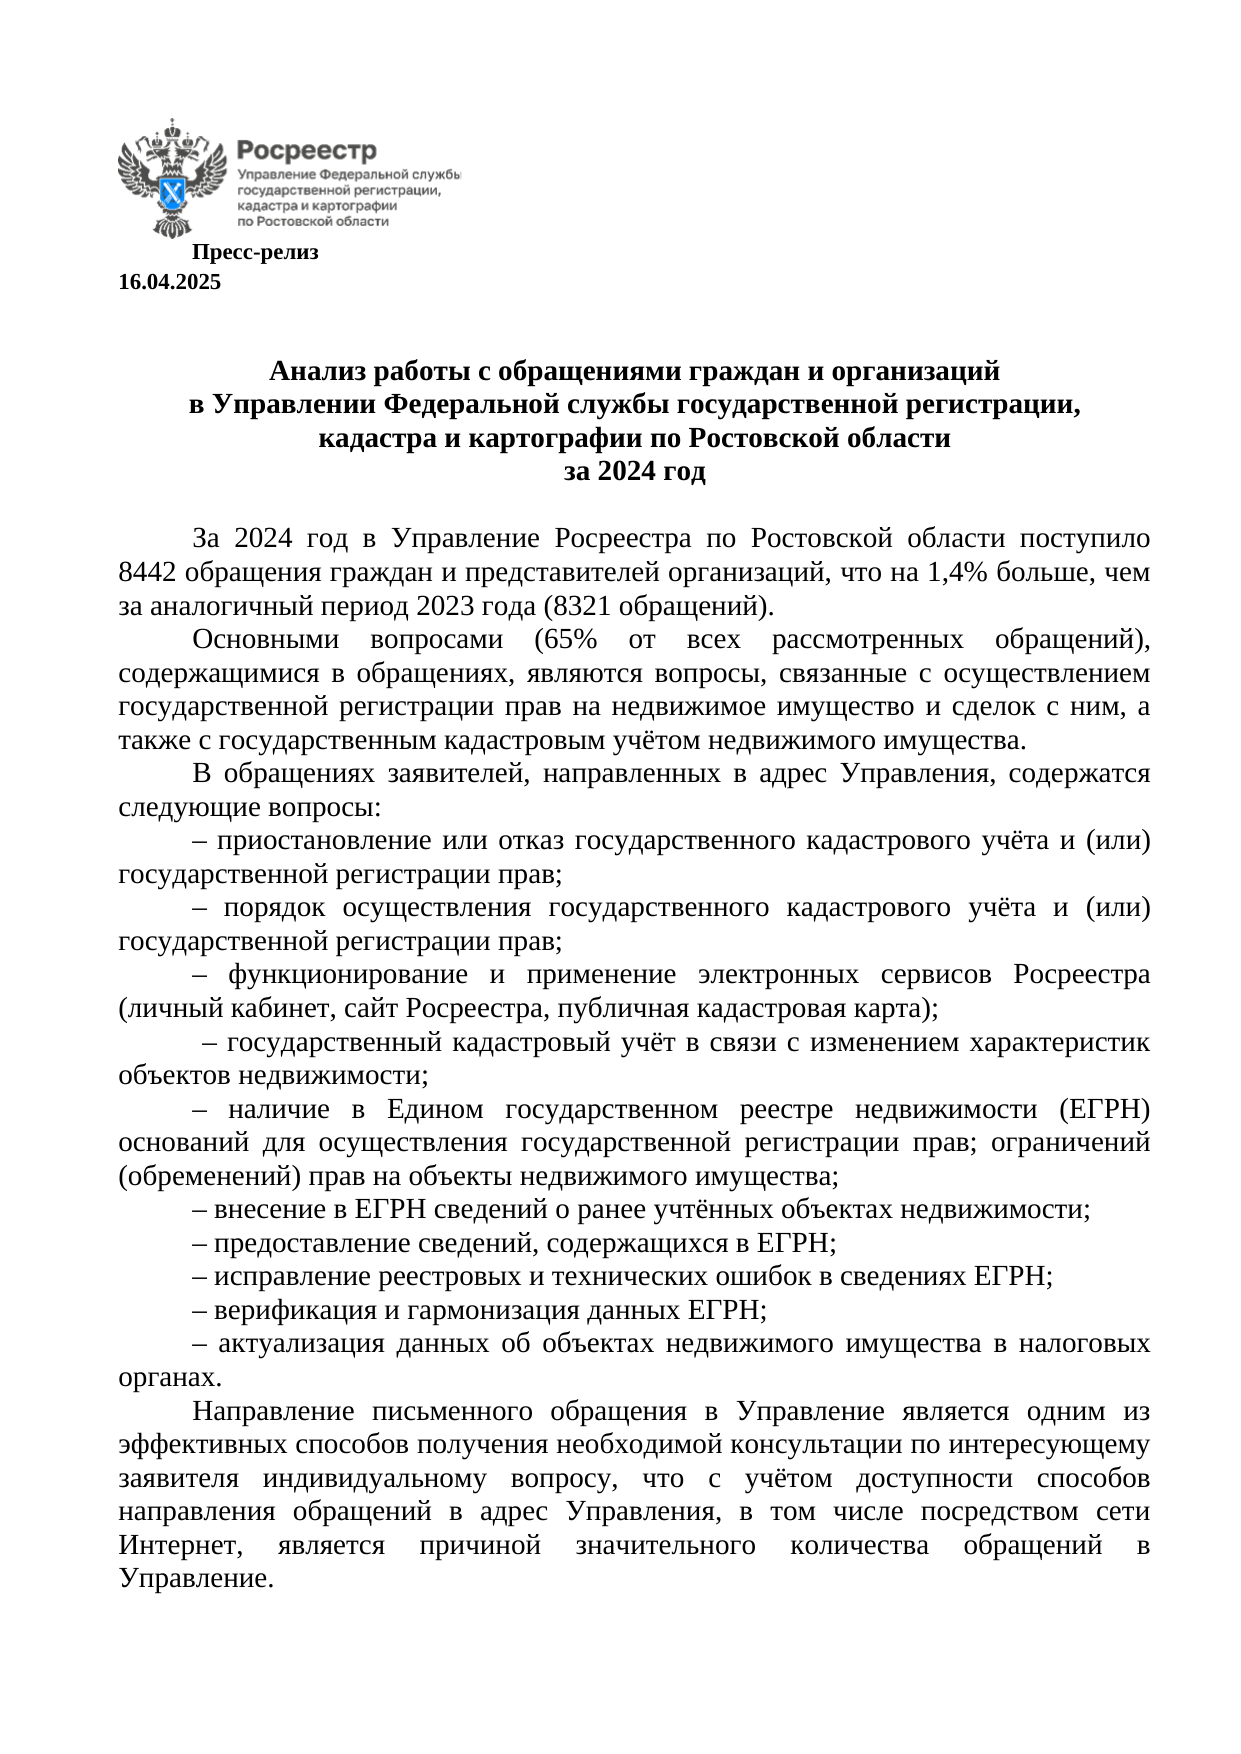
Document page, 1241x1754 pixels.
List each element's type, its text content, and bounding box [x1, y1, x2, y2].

text – наличие в Едином государственном реестре недвижимости (ЕГРН) оснований для осуществления государственной регистрации прав; ограничений (обременений) прав на объекты недвижимого имущества; [118, 1091, 1152, 1191]
text В обращениях заявителей, направленных в адрес Управления, содержатся следующие вопросы: [118, 755, 1152, 822]
text – верификация и гармонизация данных ЕГРН; [118, 1292, 1152, 1326]
text – внесение в ЕГРН сведений о ранее учтённых объектах недвижимости; [118, 1191, 1152, 1225]
list Направление письменного обращения в Управление является одним из эффективных способов получения необходимой консультации по интересующему заявителя индивидуальному вопросу, что с учётом доступности способов направления обращений в адрес Управления, в том числе посредством сети Интернет, является причиной значительного количества обращений в Управление. [118, 1393, 1152, 1594]
text за 2024 год [118, 453, 1152, 487]
text – порядок осуществления государственного кадастрового учёта и (или) государственной регистрации прав; [118, 889, 1152, 957]
text – государственный кадастровый учёт в связи с изменением характеристик объектов недвижимости; [118, 1024, 1152, 1091]
text – предоставление сведений, содержащихся в ЕГРН; [118, 1225, 1152, 1258]
text Анализ работы с обращениями граждан и организаций [118, 353, 1152, 386]
text Пресс-релиз 16.04.2025 [118, 238, 1152, 295]
text кадастра и картографии по Ростовской области [118, 420, 1152, 453]
list За 2024 год в Управление Росреестра по Ростовской области поступило 8442 обращения граждан и представителей организаций, что на 1,4% больше, чем за аналогичный период 2023 года (8321 обращений). [118, 521, 1152, 621]
text – исправление реестровых и технических ошибок в сведениях ЕГРН; [118, 1258, 1152, 1292]
text – актуализация данных об объектах недвижимого имущества в налоговых органах. [118, 1326, 1152, 1393]
picture [118, 118, 462, 239]
text – приостановление или отказ государственного кадастрового учёта и (или) государственной регистрации прав; [118, 822, 1152, 889]
list Основными вопросами (65% от всех рассмотренных обращений), содержащимися в обращениях, являются вопросы, связанные с осуществлением государственной регистрации прав на недвижимое имущество и сделок с ним, а также с государственным кадастровым учётом недвижимого имущества. [118, 621, 1152, 755]
text в Управлении Федеральной службы государственной регистрации, [118, 386, 1152, 420]
text – функционирование и применение электронных сервисов Росреестра (личный кабинет, сайт Росреестра, публичная кадастровая карта); [118, 957, 1152, 1024]
